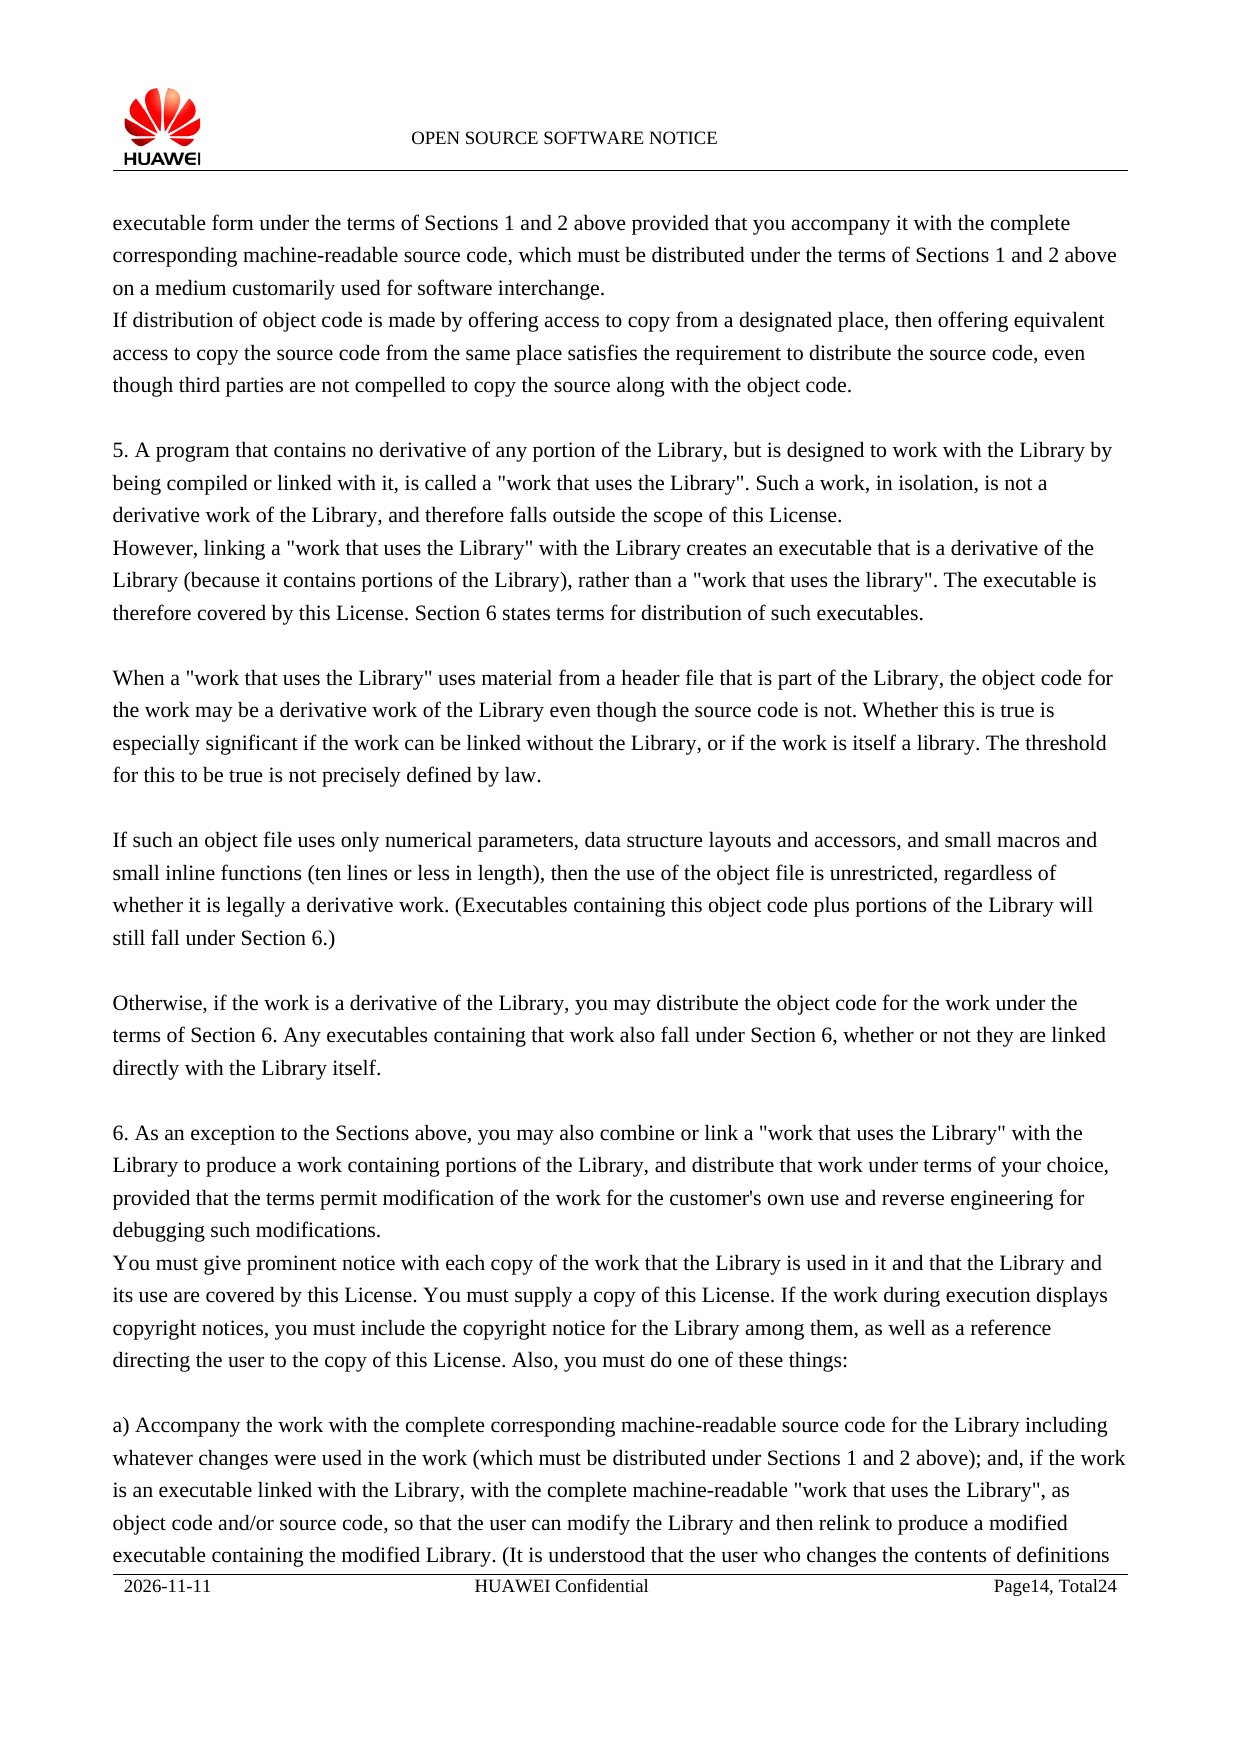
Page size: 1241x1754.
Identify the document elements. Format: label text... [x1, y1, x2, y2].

text 6. As an exception to the Sections above, you may also combine or link a "work that uses the Library" with the Library to produce a work containing portions of the Library, and distribute that work under terms of your choice, provided that the terms permit modification of the work for the customer's own use and reverse engineering for debugging such modifications. [112, 1116, 1128, 1246]
picture [124, 88, 201, 165]
text However, linking a "work that uses the Library" with the Library creates an executable that is a derivative of the Library (because it contains portions of the Library), rather than a "work that uses the library". The executable is therefore covered by this License. Section 6 states terms for distribution of such executables. [112, 531, 1128, 629]
text You must give prominent notice with each copy of the work that the Library is used in it and that the Library and its use are covered by this License. You must supply a copy of this License. If the work during execution displays copyright notices, you must include the copyright notice for the Library among them, as well as a reference directing the user to the copy of this License. Also, you must do one of these things: [112, 1246, 1128, 1376]
text 5. A program that contains no derivative of any portion of the Library, but is designed to work with the Library by being compiled or linked with it, is called a "work that uses the Library". Such a work, in isolation, is not a derivative work of the Library, and therefore falls outside the scope of this License. [112, 434, 1128, 531]
text When a "work that uses the Library" uses material from a header file that is part of the Library, the object code for the work may be a derivative work of the Library even though the source code is not. Whether this is true is especially significant if the work can be linked without the Library, or if the work is itself a library. The threshold for this to be true is not precisely defined by law. [112, 661, 1128, 791]
text Otherwise, if the work is a derivative of the Library, you may distribute the object code for the work under the terms of Section 6. Any executables containing that work also fall under Section 6, whether or not they are linked directly with the Library itself. [112, 986, 1128, 1084]
text If such an object file uses only numerical parameters, data structure layouts and accessors, and small macros and small inline functions (ten lines or less in length), then the use of the object file is unrestricted, regardless of whether it is legally a derivative work. (Executables containing this object code plus portions of the Library will still fall under Section 6.) [112, 824, 1128, 954]
text If distribution of object code is made by offering access to copy from a designated place, then offering equivalent access to copy the source code from the same place satisfies the requirement to distribute the source code, even though third parties are not compelled to copy the source along with the object code. [112, 304, 1128, 401]
